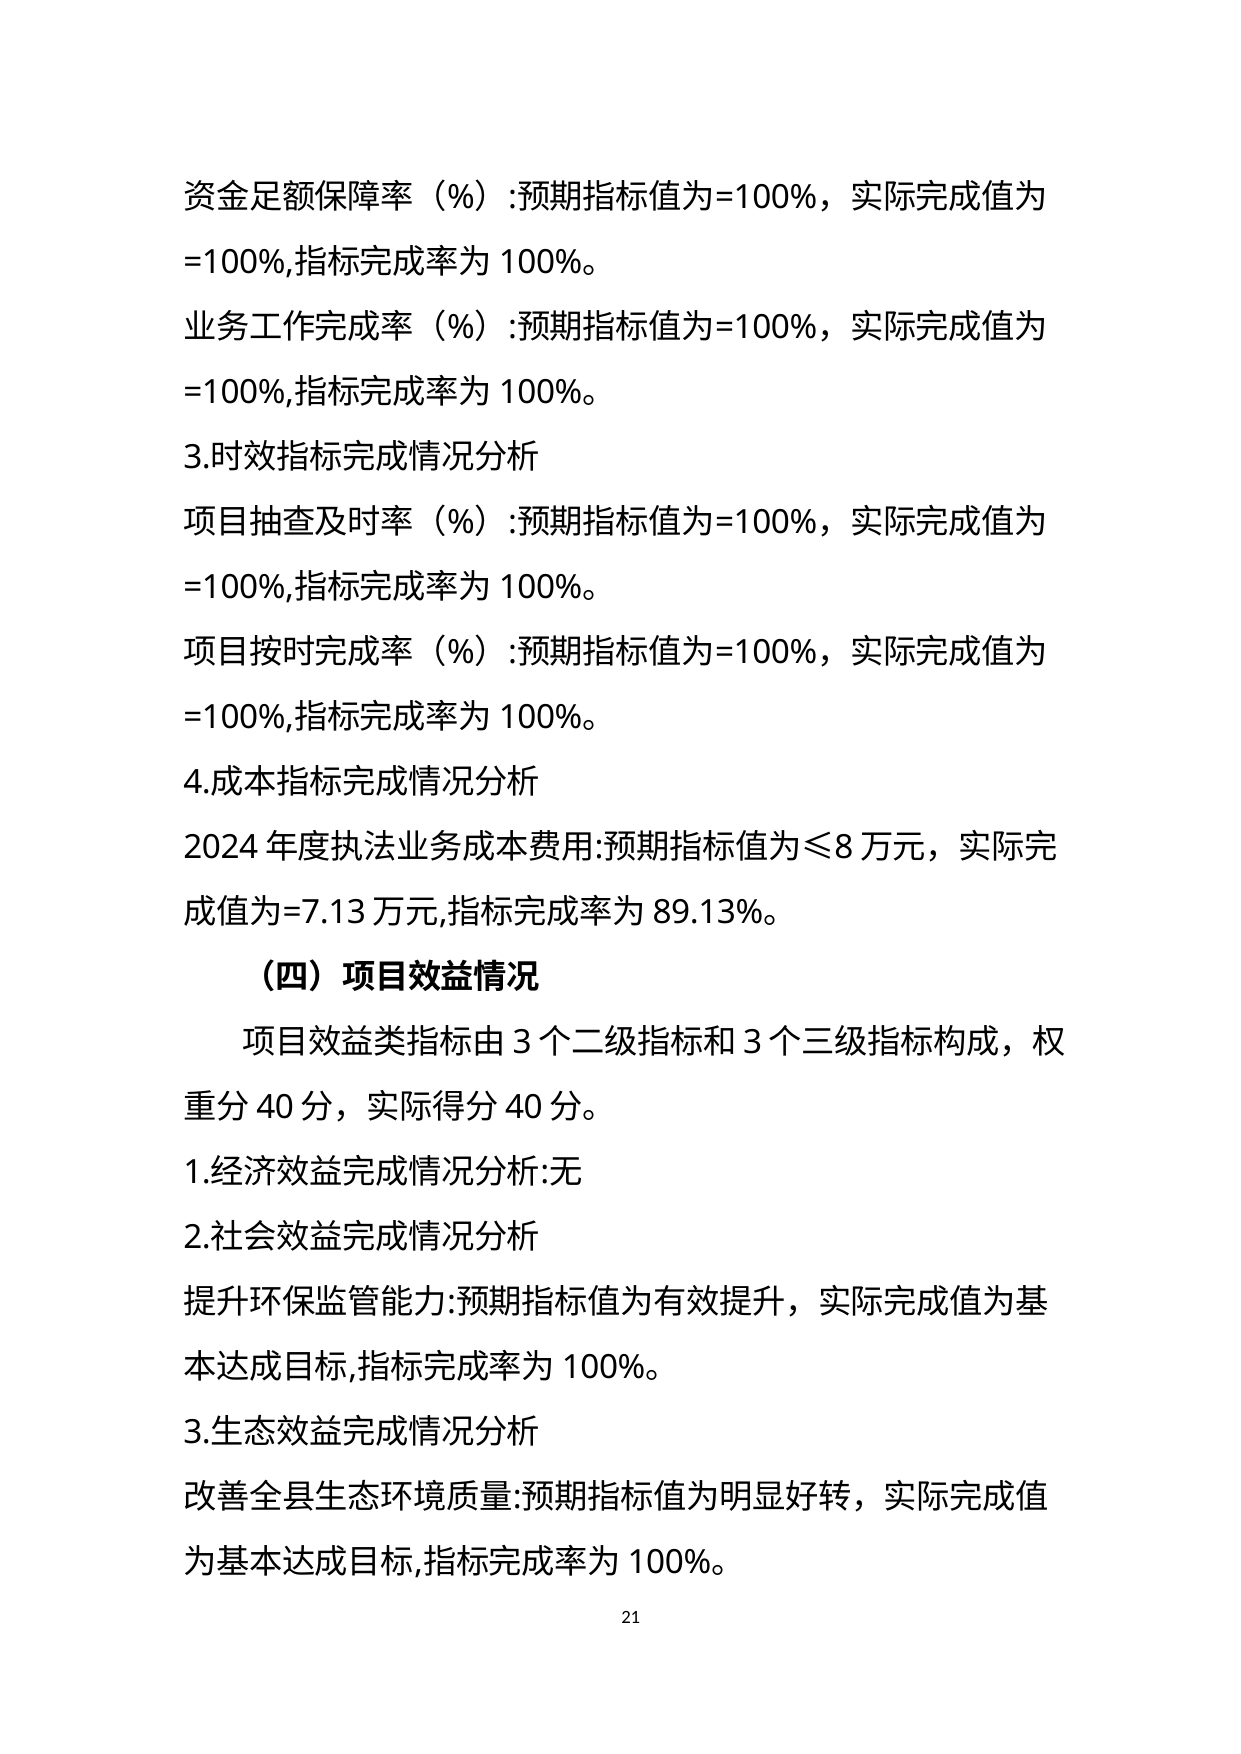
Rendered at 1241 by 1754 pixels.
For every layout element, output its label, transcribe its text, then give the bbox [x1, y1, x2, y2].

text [183, 162, 1078, 942]
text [183, 1007, 1078, 1592]
text （四）项目效益情况 [183, 942, 1078, 1007]
